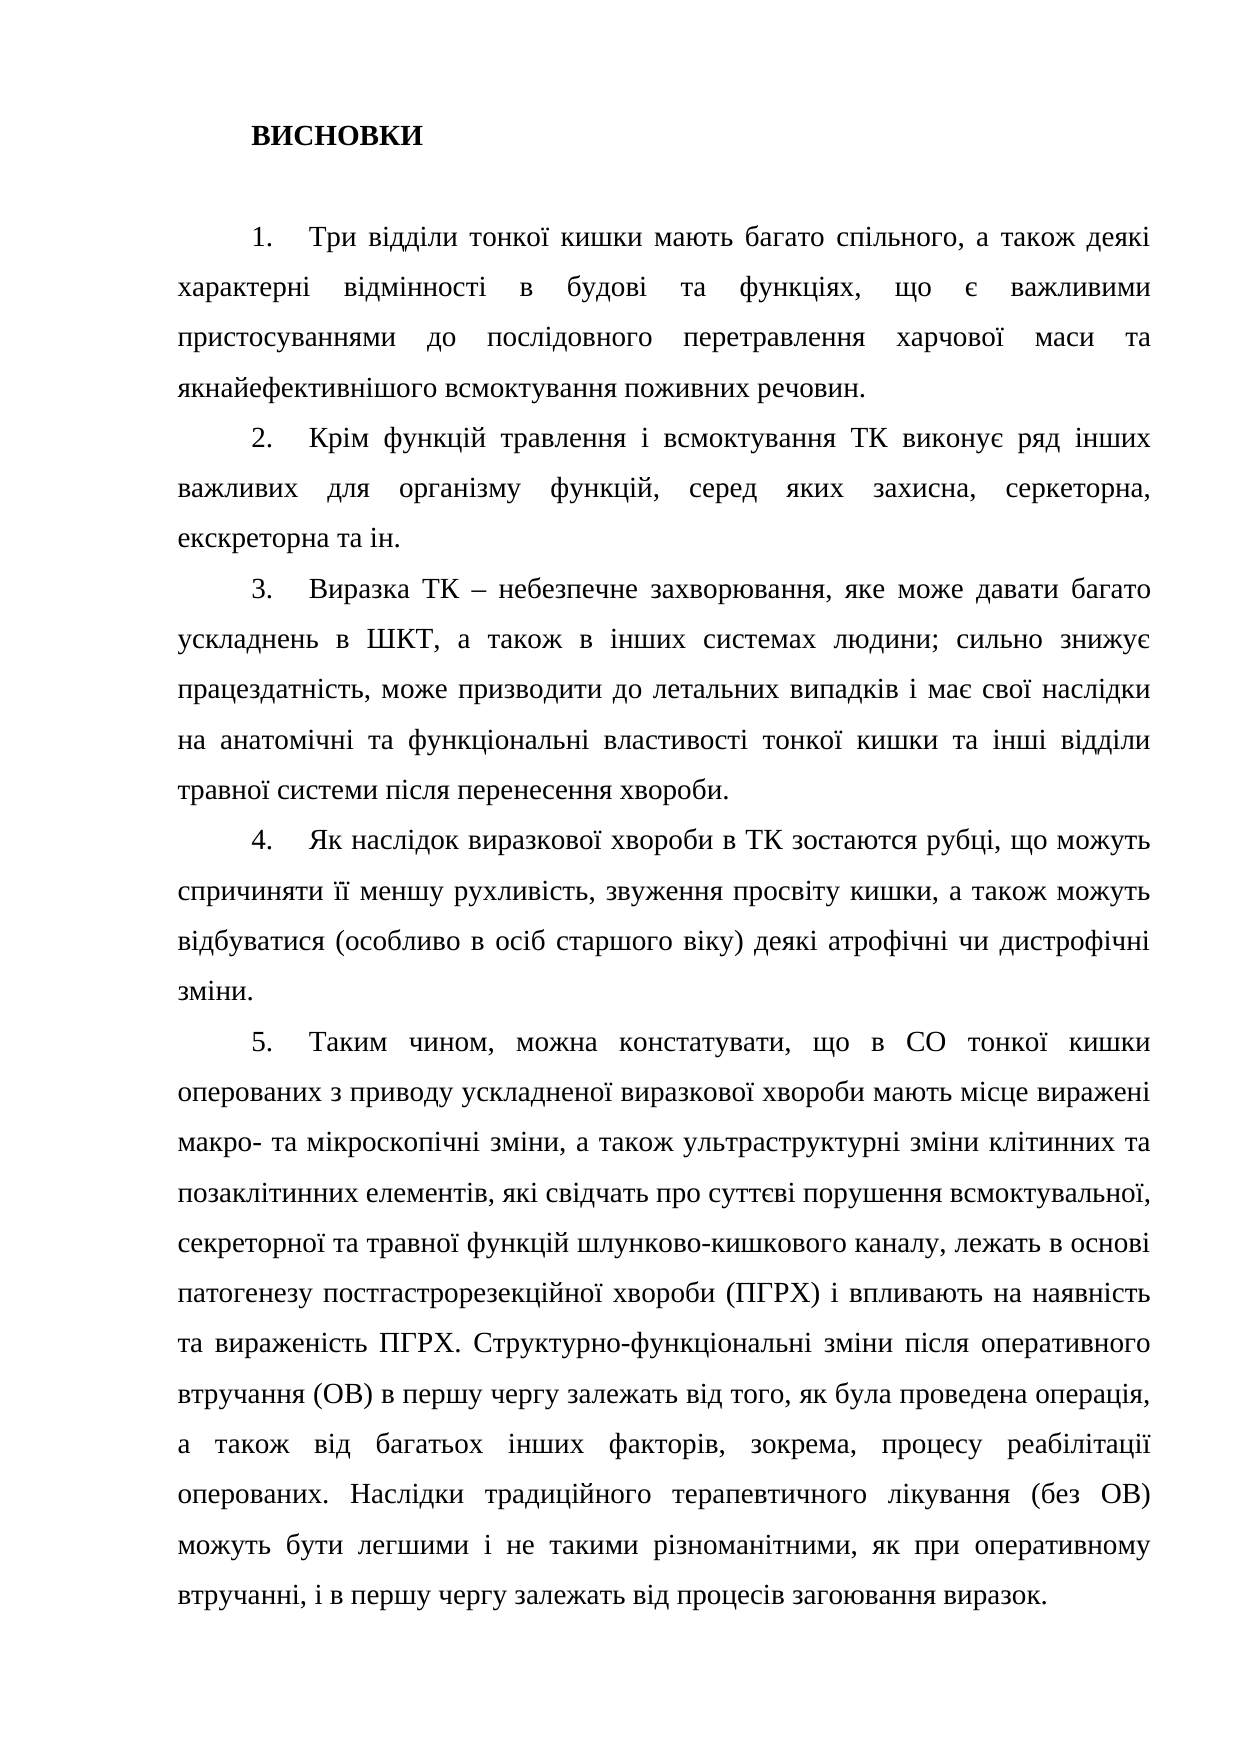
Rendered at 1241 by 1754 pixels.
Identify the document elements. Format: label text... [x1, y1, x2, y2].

list Виразка ТК – небезпечне захворювання, яке може давати багато ускладнень в ШКТ, а також в інших системах людини; сильно знижує працездатність, може призводити до летальних випадків і має свої наслідки на анатомічні та функціональні властивості тонкої кишки та інші відділи травної системи після перенесення хвороби. [177, 571, 1152, 806]
list Таким чином, можна констатувати, що в СО тонкої кишки оперованих з приводу ускладненої виразкової хвороби мають місце виражені макро- та мікроскопічні зміни, а також ультраструктурні зміни клітинних та позаклітинних елементів, які свідчать про суттєві порушення всмоктувальної, секреторної та травної функцій шлунково-кишкового каналу, лежать в основі патогенезу постгастрорезекційної хвороби (ПГРХ) і впливають на наявність та вираженість ПГРХ. Структурно-функціональні зміни після оперативного втручання (ОВ) в першу чергу залежать від того, як була проведена операція, а також від багатьох інших факторів, зокрема, процесу реабілітації оперованих. Наслідки традиційного терапевтичного лікування (без ОВ) можуть бути легшими і не такими різноманітними, як при оперативному втручанні, і в першу чергу залежать від процесів загоювання виразок. [177, 1024, 1152, 1611]
text ВИСНОВКИ [177, 118, 1152, 152]
list Три відділи тонкої кишки мають багато спільного, а також деякі характерні відмінності в будові та функціях, що є важливими пристосуваннями до послідовного перетравлення харчової маси та якнайефективнішого всмоктування поживних речовин. [177, 219, 1152, 403]
list Крім функцій травлення і всмоктування ТК виконує ряд інших важливих для організму функцій, серед яких захисна, серкеторна, екскреторна та ін. [177, 420, 1152, 554]
list Як наслідок виразкової хвороби в ТК зостаются рубці, що можуть спричиняти її меншу рухливість, звуження просвіту кишки, а також можуть відбуватися (особливо в осіб старшого віку) деякі атрофічні чи дистрофічні зміни. [177, 822, 1152, 1007]
